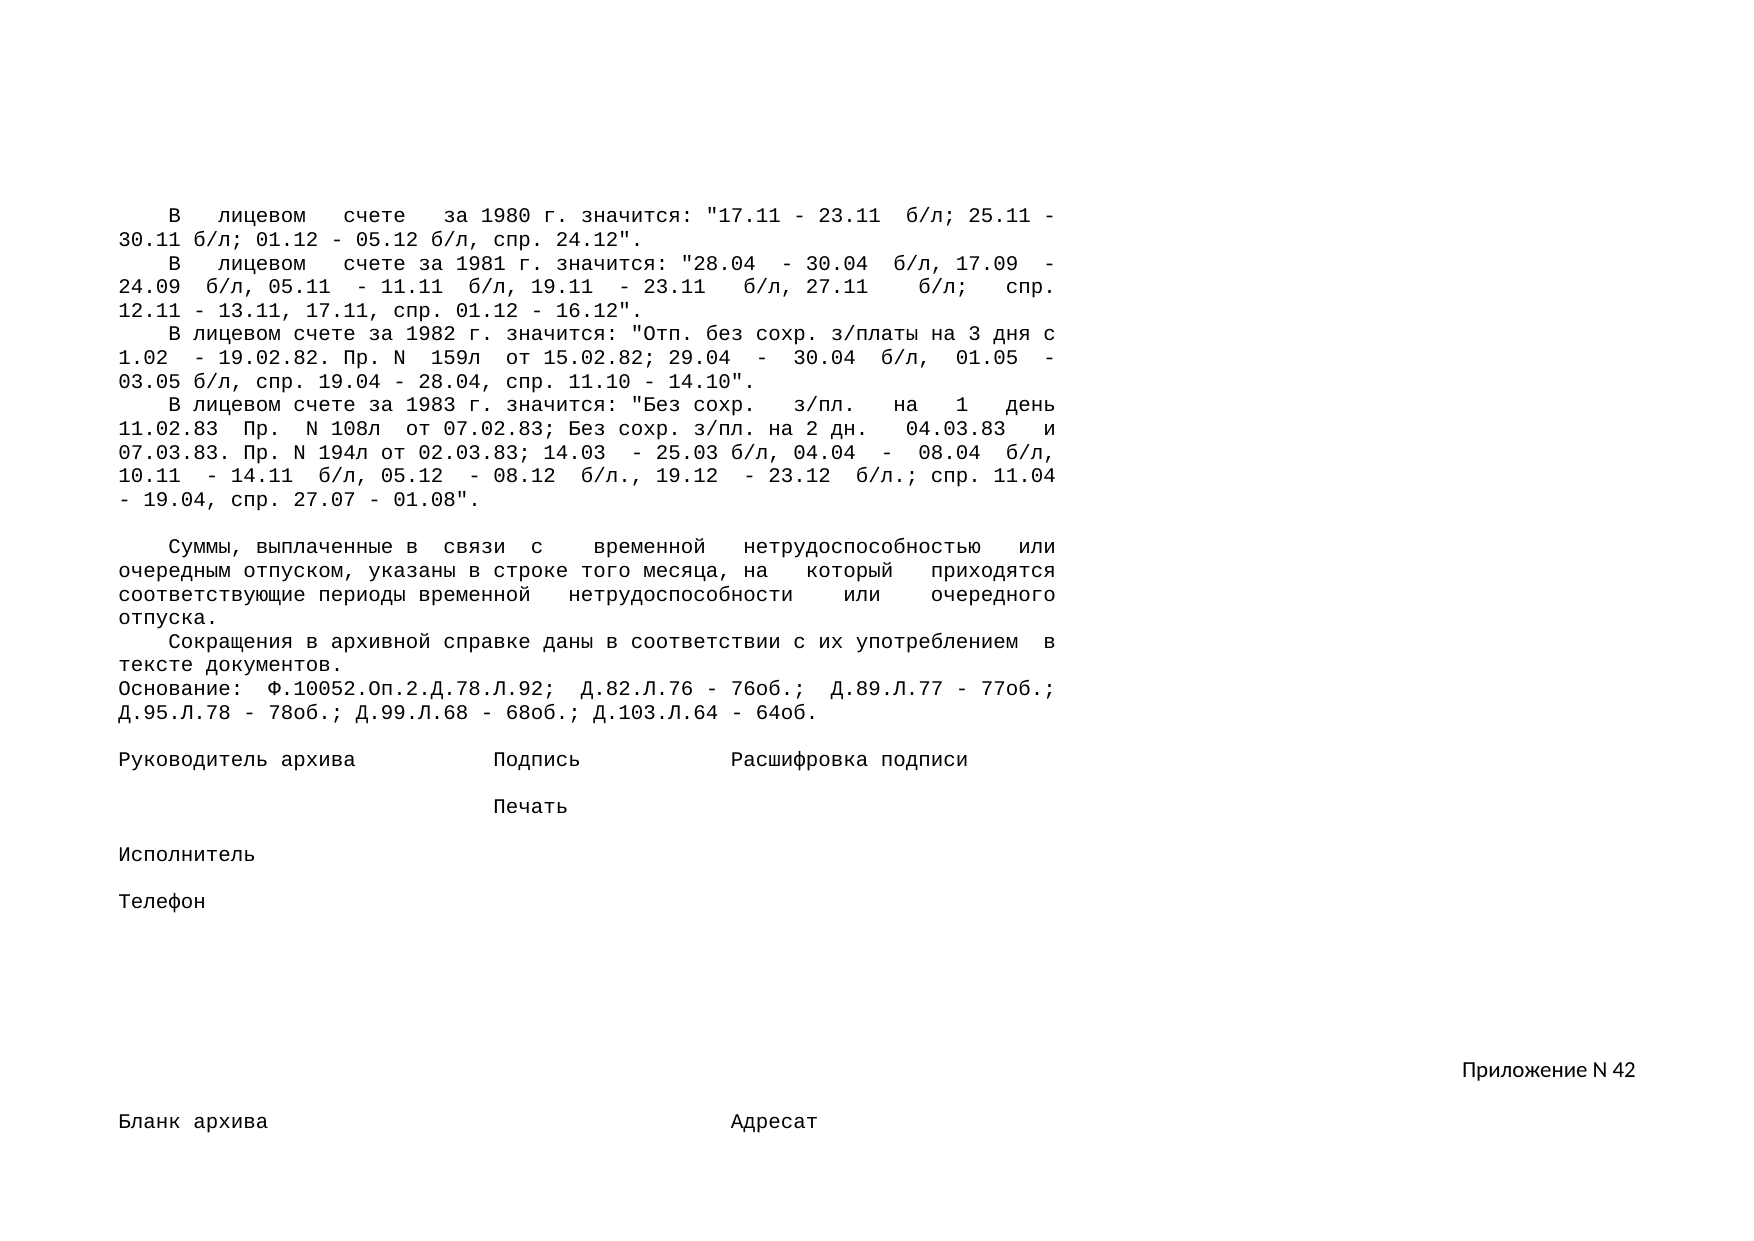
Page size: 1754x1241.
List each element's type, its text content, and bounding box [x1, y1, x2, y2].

text 30.11 б/л; 01.12 - 05.12 б/л, спр. 24.12". [118, 229, 1636, 252]
text Д.95.Л.78 - 78об.; Д.99.Л.68 - 68об.; Д.103.Л.64 - 64об. [118, 702, 1636, 725]
text 03.05 б/л, спр. 19.04 - 28.04, спр. 11.10 - 14.10". [118, 371, 1636, 394]
text 10.11 - 14.11 б/л, 05.12 - 08.12 б/л., 19.12 - 23.12 б/л.; спр. 11.04 [118, 465, 1636, 489]
text Сокращения в архивной справке даны в соответствии с их употреблением в [118, 631, 1636, 654]
text Печать [118, 796, 1636, 820]
text 1.02 - 19.02.82. Пр. N 159л от 15.02.82; 29.04 - 30.04 б/л, 01.05 - [118, 347, 1636, 371]
text В лицевом счете за 1983 г. значится: "Без сохр. з/пл. на 1 день [118, 394, 1636, 418]
text Телефон [118, 891, 1636, 914]
text 24.09 б/л, 05.11 - 11.11 б/л, 19.11 - 23.11 б/л, 27.11 б/л; спр. [118, 276, 1636, 300]
text Суммы, выплаченные в связи с временной нетрудоспособностью или [118, 536, 1636, 560]
text 07.03.83. Пр. N 194л от 02.03.83; 14.03 - 25.03 б/л, 04.04 - 08.04 б/л, [118, 442, 1636, 465]
text Руководитель архива Подпись Расшифровка подписи [118, 749, 1636, 773]
text отпуска. [118, 607, 1636, 631]
text В лицевом счете за 1980 г. значится: "17.11 - 23.11 б/л; 25.11 - [118, 205, 1636, 229]
text - 19.04, спр. 27.07 - 01.08". [118, 489, 1636, 513]
text 11.02.83 Пр. N 108л от 07.02.83; Без сохр. з/пл. на 2 дн. 04.03.83 и [118, 418, 1636, 442]
text В лицевом счете за 1981 г. значится: "28.04 - 30.04 б/л, 17.09 - [118, 252, 1636, 276]
text В лицевом счете за 1982 г. значится: "Отп. без сохр. з/платы на 3 дня с [118, 323, 1636, 347]
text тексте документов. [118, 654, 1636, 678]
text соответствующие периоды временной нетрудоспособности или очередного [118, 583, 1636, 607]
text очередным отпуском, указаны в строке того месяца, на который приходятся [118, 560, 1636, 583]
text 12.11 - 13.11, 17.11, спр. 01.12 - 16.12". [118, 300, 1636, 323]
text Приложение N 42 [118, 1055, 1636, 1083]
text Основание: Ф.10052.Оп.2.Д.78.Л.92; Д.82.Л.76 - 76об.; Д.89.Л.77 - 77об.; [118, 678, 1636, 702]
text Исполнитель [118, 844, 1636, 867]
text Бланк архива Адресат [118, 1111, 1636, 1134]
